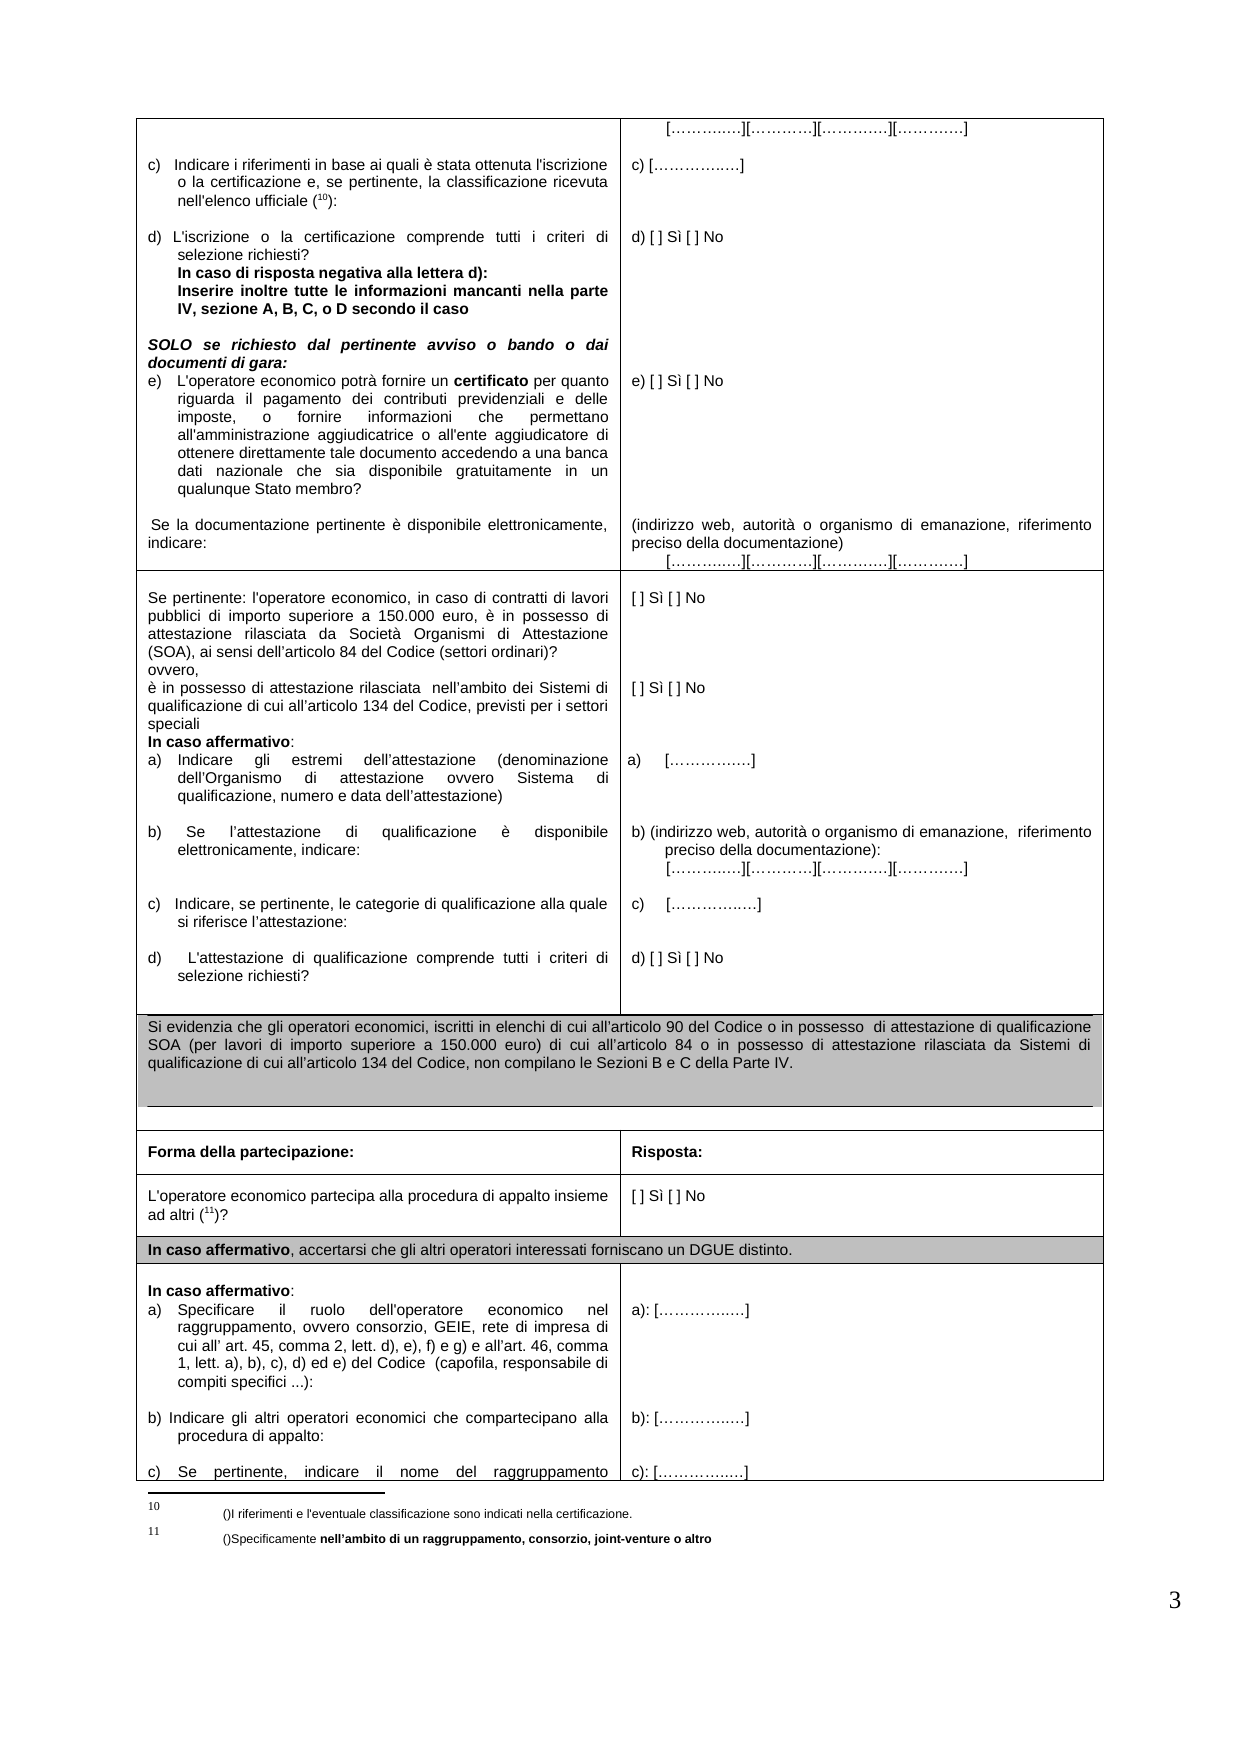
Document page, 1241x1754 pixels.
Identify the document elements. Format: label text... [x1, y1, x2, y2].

table_cell In caso affermativo, accertarsi che gli altri operatori interessati forniscano un DGUE distinto. [137, 1237, 1103, 1263]
table_cell Forma della partecipazione: [137, 1131, 620, 1174]
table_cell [137, 119, 620, 570]
table_cell Risposta: [621, 1131, 1103, 1174]
table_cell [ ] Sì [ ] No [ ] Sì [ ] No [………….…] b) (indirizzo web, autorità o organismo di emanazione, riferimento preciso della documentazione): [………..…][…………][……….…][……….…] c) […………..…] d) [ ] Sì [ ] No [621, 571, 1103, 1014]
table_cell Si evidenzia che gli operatori economici, iscritti in elenchi di cui all’articolo 90 del Codice o in possesso di attestazione di qualificazione SOA (per lavori di importo superiore a 150.000 euro) di cui all’articolo 84 o in possesso di attestazione rilasciata da Sistemi di qualificazione di cui all’articolo 134 del Codice, non compilano le Sezioni B e C della Parte IV. [137, 1015, 1103, 1129]
table_cell [ ] Sì [ ] No [621, 1175, 1103, 1236]
table_cell Se pertinente: l'operatore economico, in caso di contratti di lavori pubblici di importo superiore a 150.000 euro, è in possesso di attestazione rilasciata da Società Organismi di Attestazione (SOA), ai sensi dell’articolo 84 del Codice (settori ordinari)? ovvero, è in possesso di attestazione rilasciata nell’ambito dei Sistemi di qualificazione di cui all’articolo 134 del Codice, previsti per i settori speciali In caso affermativo: Indicare gli estremi dell’attestazione (denominazione dell’Organismo di attestazione ovvero Sistema di qualificazione, numero e data dell’attestazione) b) Se l’attestazione di qualificazione è disponibile elettronicamente, indicare: c) Indicare, se pertinente, le categorie di qualificazione alla quale si riferisce l’attestazione: d) L'attestazione di qualificazione comprende tutti i criteri di selezione richiesti? [137, 571, 620, 1014]
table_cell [621, 1264, 1103, 1480]
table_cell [621, 119, 1103, 570]
table_cell L'operatore economico partecipa alla procedura di appalto insieme ad altri ()? [137, 1175, 620, 1236]
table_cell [137, 1264, 620, 1480]
